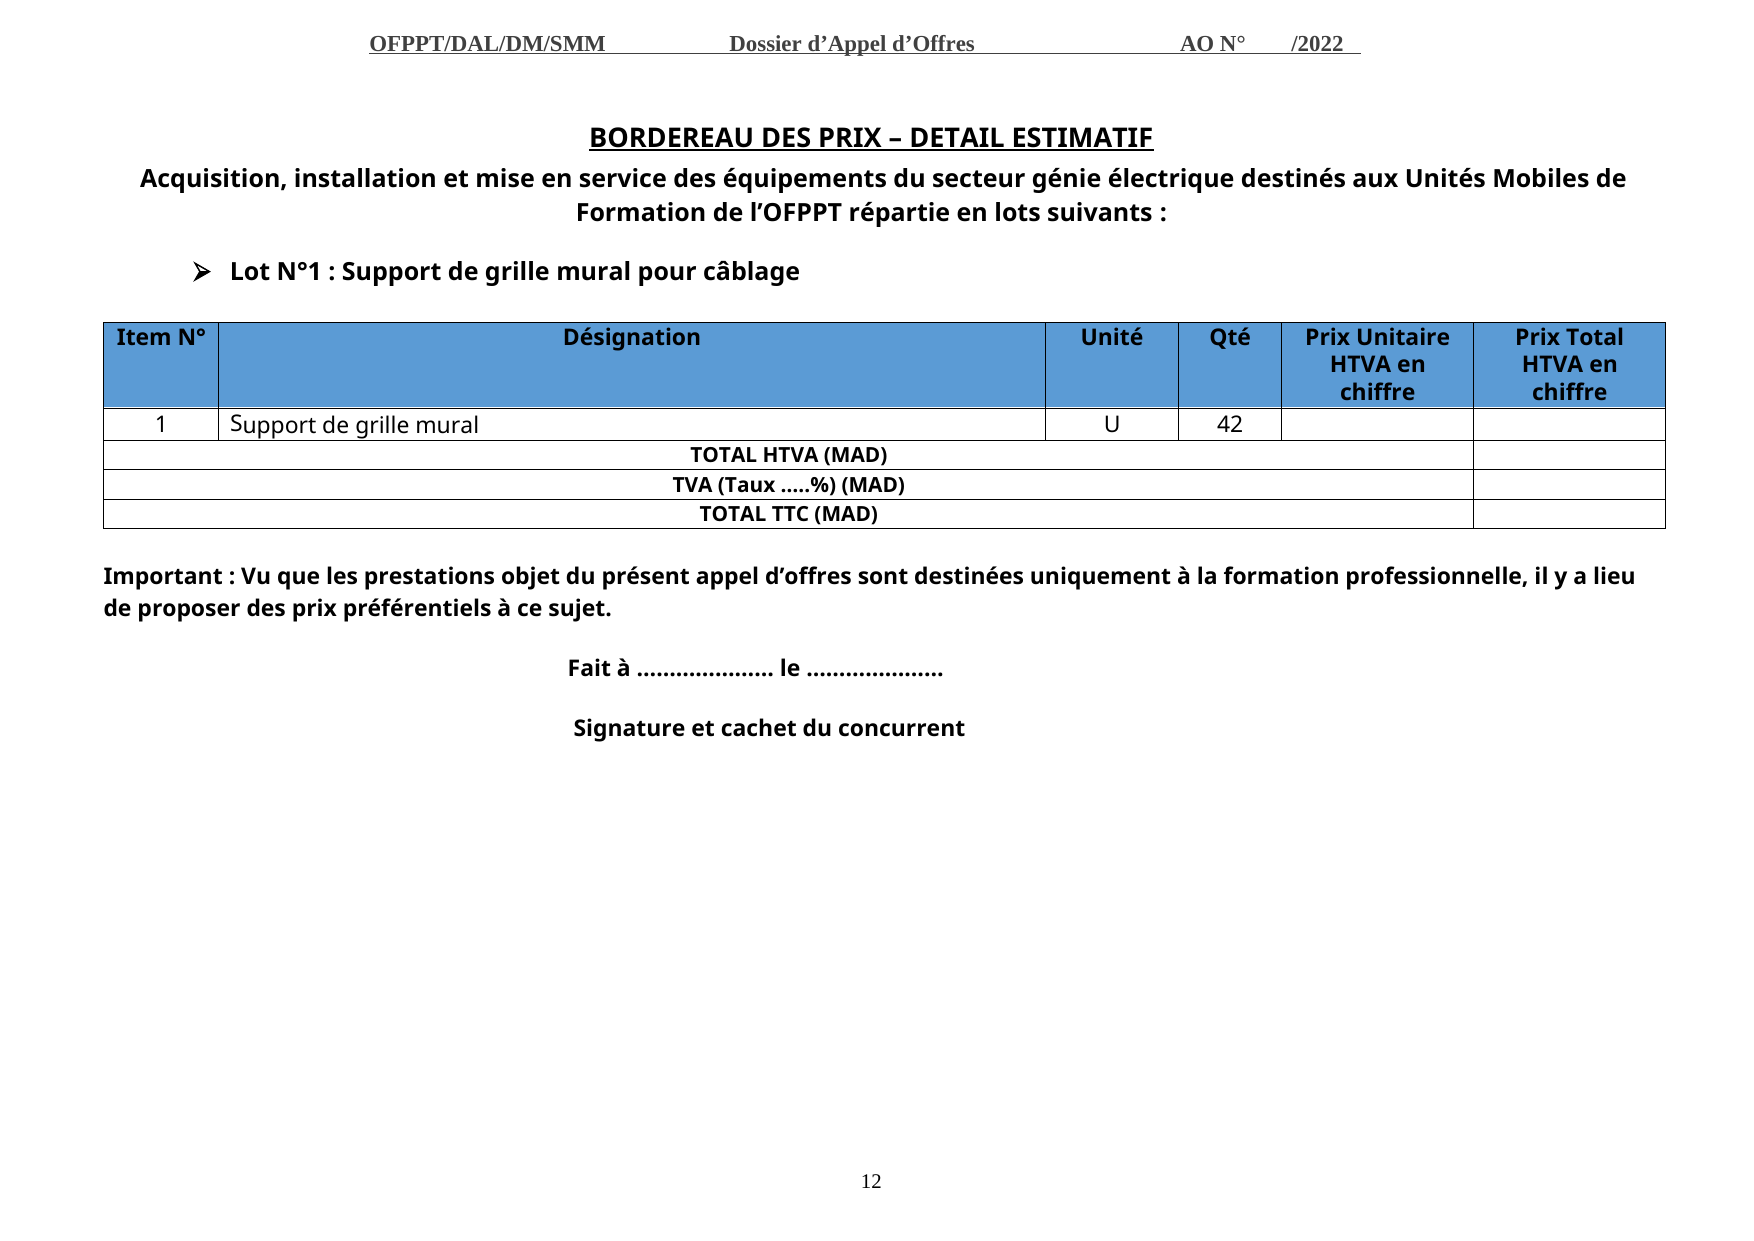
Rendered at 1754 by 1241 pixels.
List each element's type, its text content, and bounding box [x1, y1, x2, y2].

text BORDEREAU DES PRIX – DETAIL ESTIMATIF [103, 118, 1639, 155]
table_cell [1474, 409, 1665, 439]
list Lot N°1 : Support de grille mural pour câblage [192, 254, 1639, 288]
text Signature et cachet du concurrent [103, 712, 1639, 743]
table_header Prix Unitaire HTVA en chiffre [1282, 323, 1473, 407]
table_header Désignation [219, 323, 1045, 407]
text Important : Vu que les prestations objet du présent appel d’offres sont destinées uniquement à la formation professionnelle, il y a lieu de proposer des prix préférentiels à ce sujet. [103, 560, 1639, 623]
table_cell TOTAL HTVA (MAD) [104, 441, 1473, 469]
table_cell Support de grille mural [219, 409, 1045, 439]
table_cell 1 [104, 409, 218, 439]
table_header Item N° [104, 323, 218, 407]
table_cell 42 [1179, 409, 1281, 439]
table_cell [1282, 409, 1473, 439]
table_cell [1474, 470, 1665, 498]
text Acquisition, installation et mise en service des équipements du secteur génie électrique destinés aux Unités Mobiles de Formation de l’OFPPT répartie en lots suivants : [103, 161, 1639, 229]
table_cell [1474, 441, 1665, 469]
table_header Prix Total HTVA en chiffre [1474, 323, 1665, 407]
table_cell U [1046, 409, 1178, 439]
table_cell [1474, 500, 1665, 528]
text Fait à ………………… le ………………… [103, 652, 1639, 683]
table_header Qté [1179, 323, 1281, 407]
table_header Unité [1046, 323, 1178, 407]
table_cell TOTAL TTC (MAD) [104, 500, 1473, 528]
table_cell TVA (Taux …..%) (MAD) [104, 470, 1473, 498]
